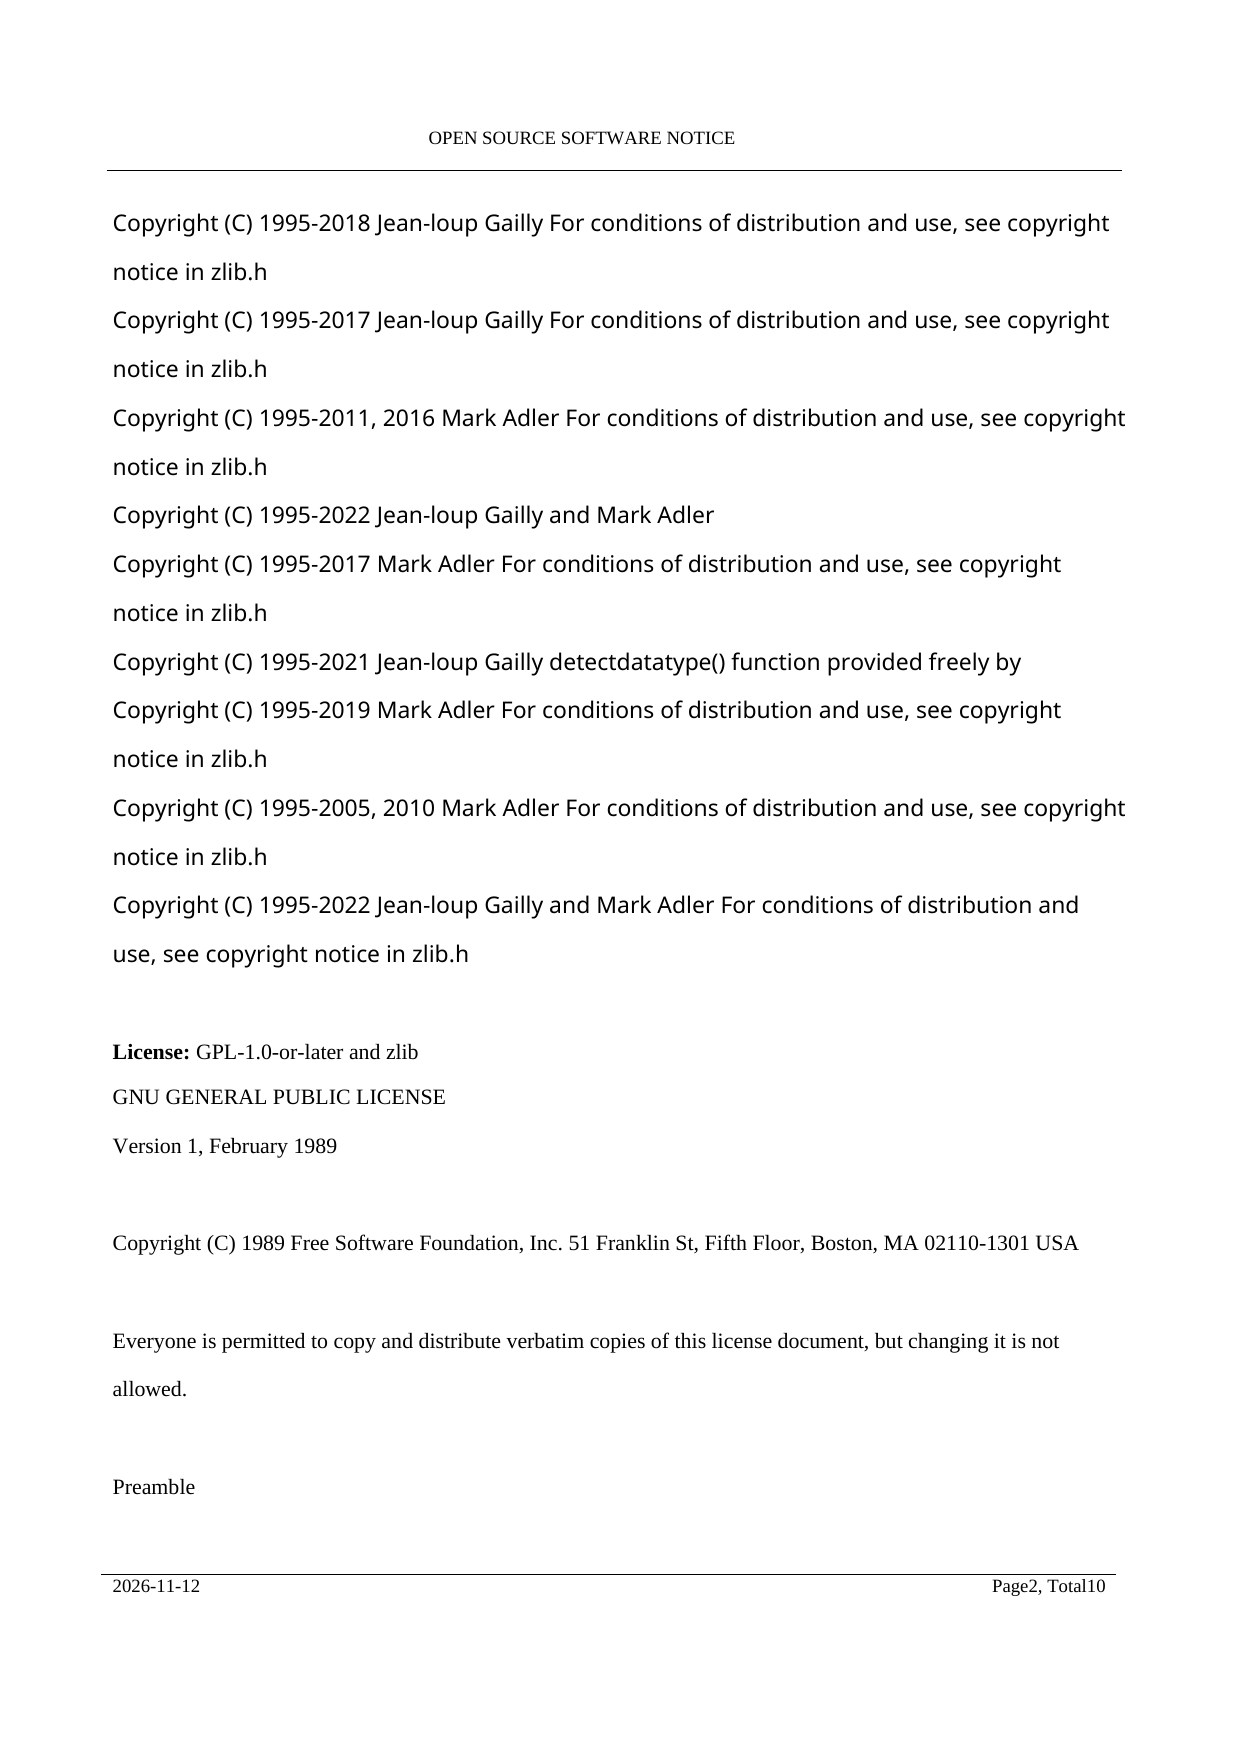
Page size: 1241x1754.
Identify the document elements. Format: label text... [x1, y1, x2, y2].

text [112, 206, 1128, 1019]
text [112, 1080, 1128, 1503]
text License: GPL-1.0-or-later and zlib [112, 1035, 1128, 1068]
